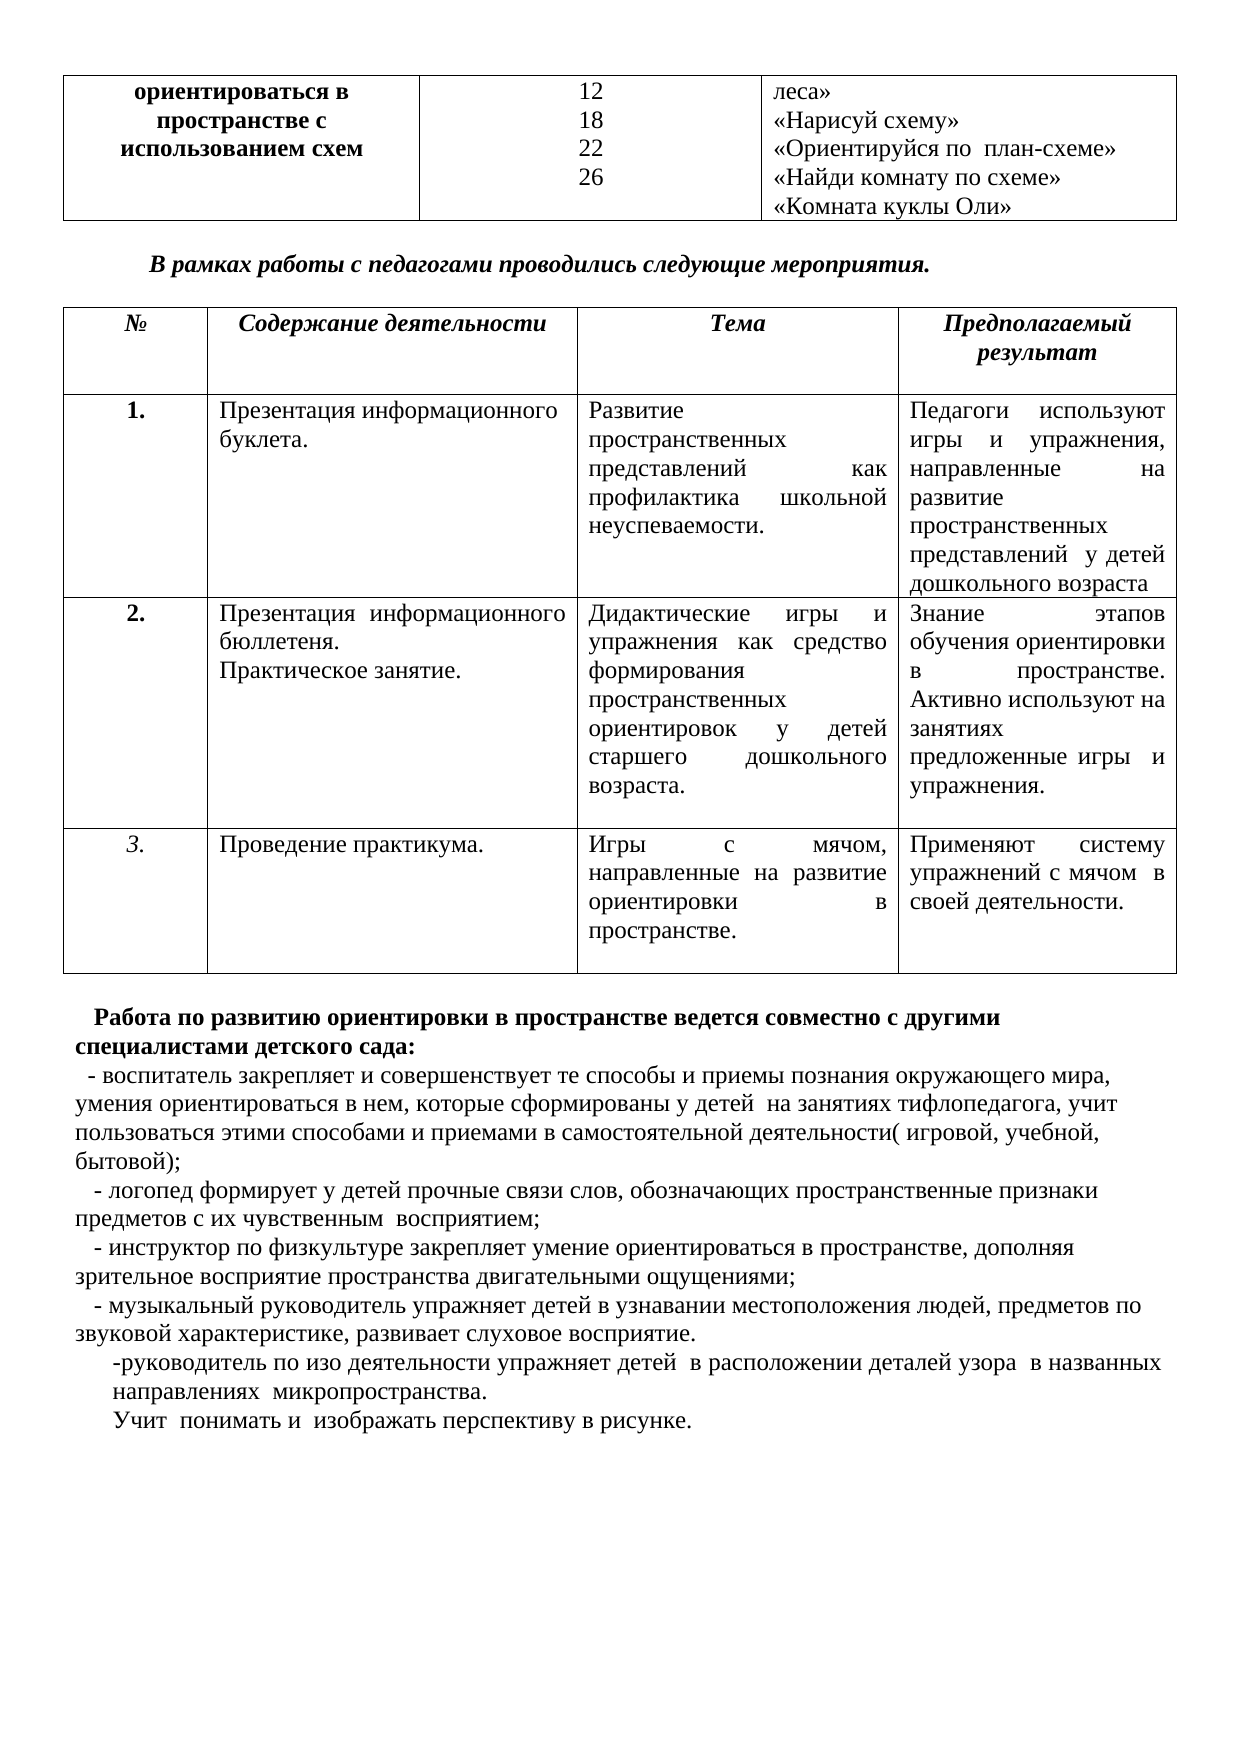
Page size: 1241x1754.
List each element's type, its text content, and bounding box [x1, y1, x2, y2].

table_header Предполагаемый результат [899, 308, 1176, 394]
table_cell Педагоги используют игры и упражнения, направленные на развитие пространственных представлений у детей дошкольного возраста [899, 395, 1176, 597]
text - инструктор по физкультуре закрепляет умение ориентироваться в пространстве, дополняя зрительное восприятие пространства двигательными ощущениями; [75, 1232, 1165, 1290]
table_cell Применяют систему упражнений с мячом в своей деятельности. [899, 829, 1176, 972]
table_cell Знание этапов обучения ориентировки в пространстве. Активно используют на занятиях предложенные игры и упражнения. [899, 598, 1176, 828]
text Работа по развитию ориентировки в пространстве ведется совместно с другими специалистами детского сада: [75, 1002, 1165, 1060]
text - музыкальный руководитель упражняет детей в узнавании местоположения людей, предметов по звуковой характеристике, развивает слуховое восприятие. [75, 1290, 1165, 1347]
text -руководитель по изо деятельности упражняет детей в расположении деталей узора в названных направлениях микропространства. [112, 1347, 1163, 1405]
table_cell Игры с мячом, направленные на развитие ориентировки в пространстве. [578, 829, 898, 972]
table_cell Развитие пространственных представлений как профилактика школьной неуспеваемости. [578, 395, 898, 597]
table_cell Презентация информационного буклета. [208, 395, 577, 597]
table_cell 2. [64, 598, 207, 828]
text - логопед формирует у детей прочные связи слов, обозначающих пространственные признаки предметов с их чувственным восприятием; [75, 1175, 1165, 1232]
table_cell Дидактические игры и упражнения как средство формирования пространственных ориентировок у детей старшего дошкольного возраста. [578, 598, 898, 828]
table_header Тема [578, 308, 898, 394]
table_cell Проведение практикума. [208, 829, 577, 972]
table_cell Презентация информационного бюллетеня. Практическое занятие. [208, 598, 577, 828]
table_cell 4 12 18 22 26 [420, 76, 761, 220]
table_cell 3. [64, 829, 207, 972]
table_header Содержание деятельности [208, 308, 577, 394]
table_cell «Дары леса» «Нарисуй схему» «Ориентируйся по план-схеме» «Найди комнату по схеме» «Комната куклы Оли» [762, 76, 1176, 220]
text В рамках работы с педагогами проводились следующие мероприятия. [75, 249, 1165, 278]
text - воспитатель закрепляет и совершенствует те способы и приемы познания окружающего мира, умения ориентироваться в нем, которые сформированы у детей на занятиях тифлопедагога, учит пользоваться этими способами и приемами в самостоятельной деятельности( игровой, учебной, бытовой); [75, 1060, 1165, 1175]
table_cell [64, 76, 419, 220]
table_header № [64, 308, 207, 394]
text Учит понимать и изображать перспективу в рисунке. [112, 1405, 1163, 1433]
table_cell 1. [64, 395, 207, 597]
